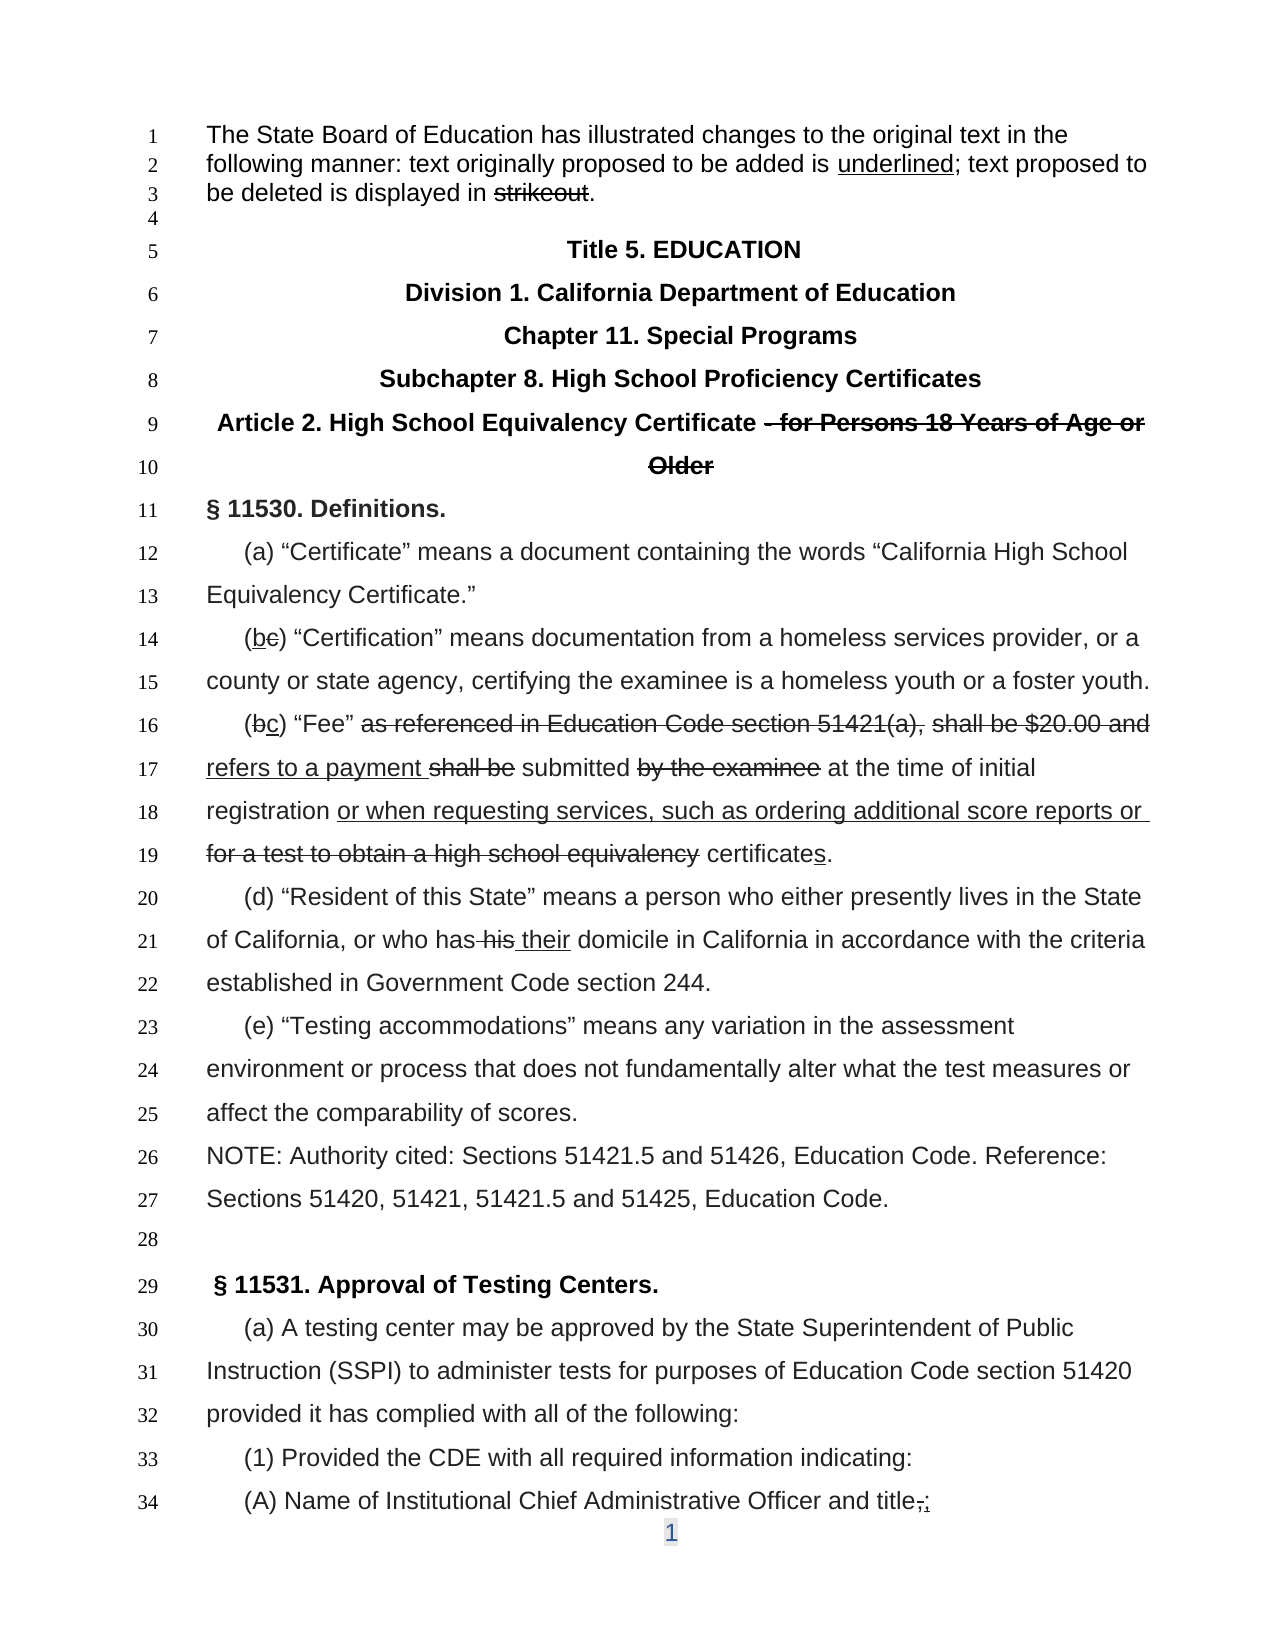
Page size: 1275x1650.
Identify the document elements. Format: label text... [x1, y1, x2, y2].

text (e) “Testing accommodations” means any variation in the assessment environment or process that does not fundamentally alter what the test measures or affect the comparability of scores. [206, 1011, 1155, 1126]
text § 11531. Approval of Testing Centers. [206, 1270, 1155, 1299]
text § 11530. Definitions. [206, 494, 1155, 522]
text (a) “Certificate” means a document containing the words “California High School Equivalency Certificate.” [206, 537, 1155, 609]
text (bc) “Fee” as referenced in Education Code section 51421(a), shall be $20.00 and refers to a payment shall be submitted by the examinee at the time of initial registration or when requesting services, such as ordering additional score reports or for a test to obtain a high school equivalency certificates. [206, 709, 1155, 867]
text (a) A testing center may be approved by the State Superintendent of Public Instruction (SSPI) to administer tests for purposes of Education Code section 51420 provided it has complied with all of the following: [206, 1313, 1155, 1428]
subtitle Title 5. EDUCATION Division 1. California Department of Education [206, 235, 1155, 307]
text (A) Name of Institutional Chief Administrative Officer and title,; [206, 1486, 1155, 1514]
text NOTE: Authority cited: Sections 51421.5 and 51426, Education Code. Reference: Sections 51420, 51421, 51421.5 and 51425, Education Code. [206, 1141, 1155, 1212]
text (d) “Resident of this State” means a person who either presently lives in the State of California, or who has his their domicile in California in accordance with the criteria established in Government Code section 244. [206, 882, 1155, 997]
text (bc) “Certification” means documentation from a homeless services provider, or a county or state agency, certifying the examinee is a homeless youth or a foster youth. [206, 623, 1155, 695]
text (1) Provided the CDE with all required information indicating: [206, 1442, 1155, 1471]
subtitle Chapter 11. Special Programs Subchapter 8. High School Proficiency Certificates [206, 321, 1155, 393]
text The State Board of Education has illustrated changes to the original text in the following manner: text originally proposed to be added is underlined; text proposed to be deleted is displayed in strikeout. [206, 120, 1162, 206]
subtitle Article 2. High School Equivalency Certificate - for Persons 18 Years of Age or Older [206, 407, 1155, 479]
